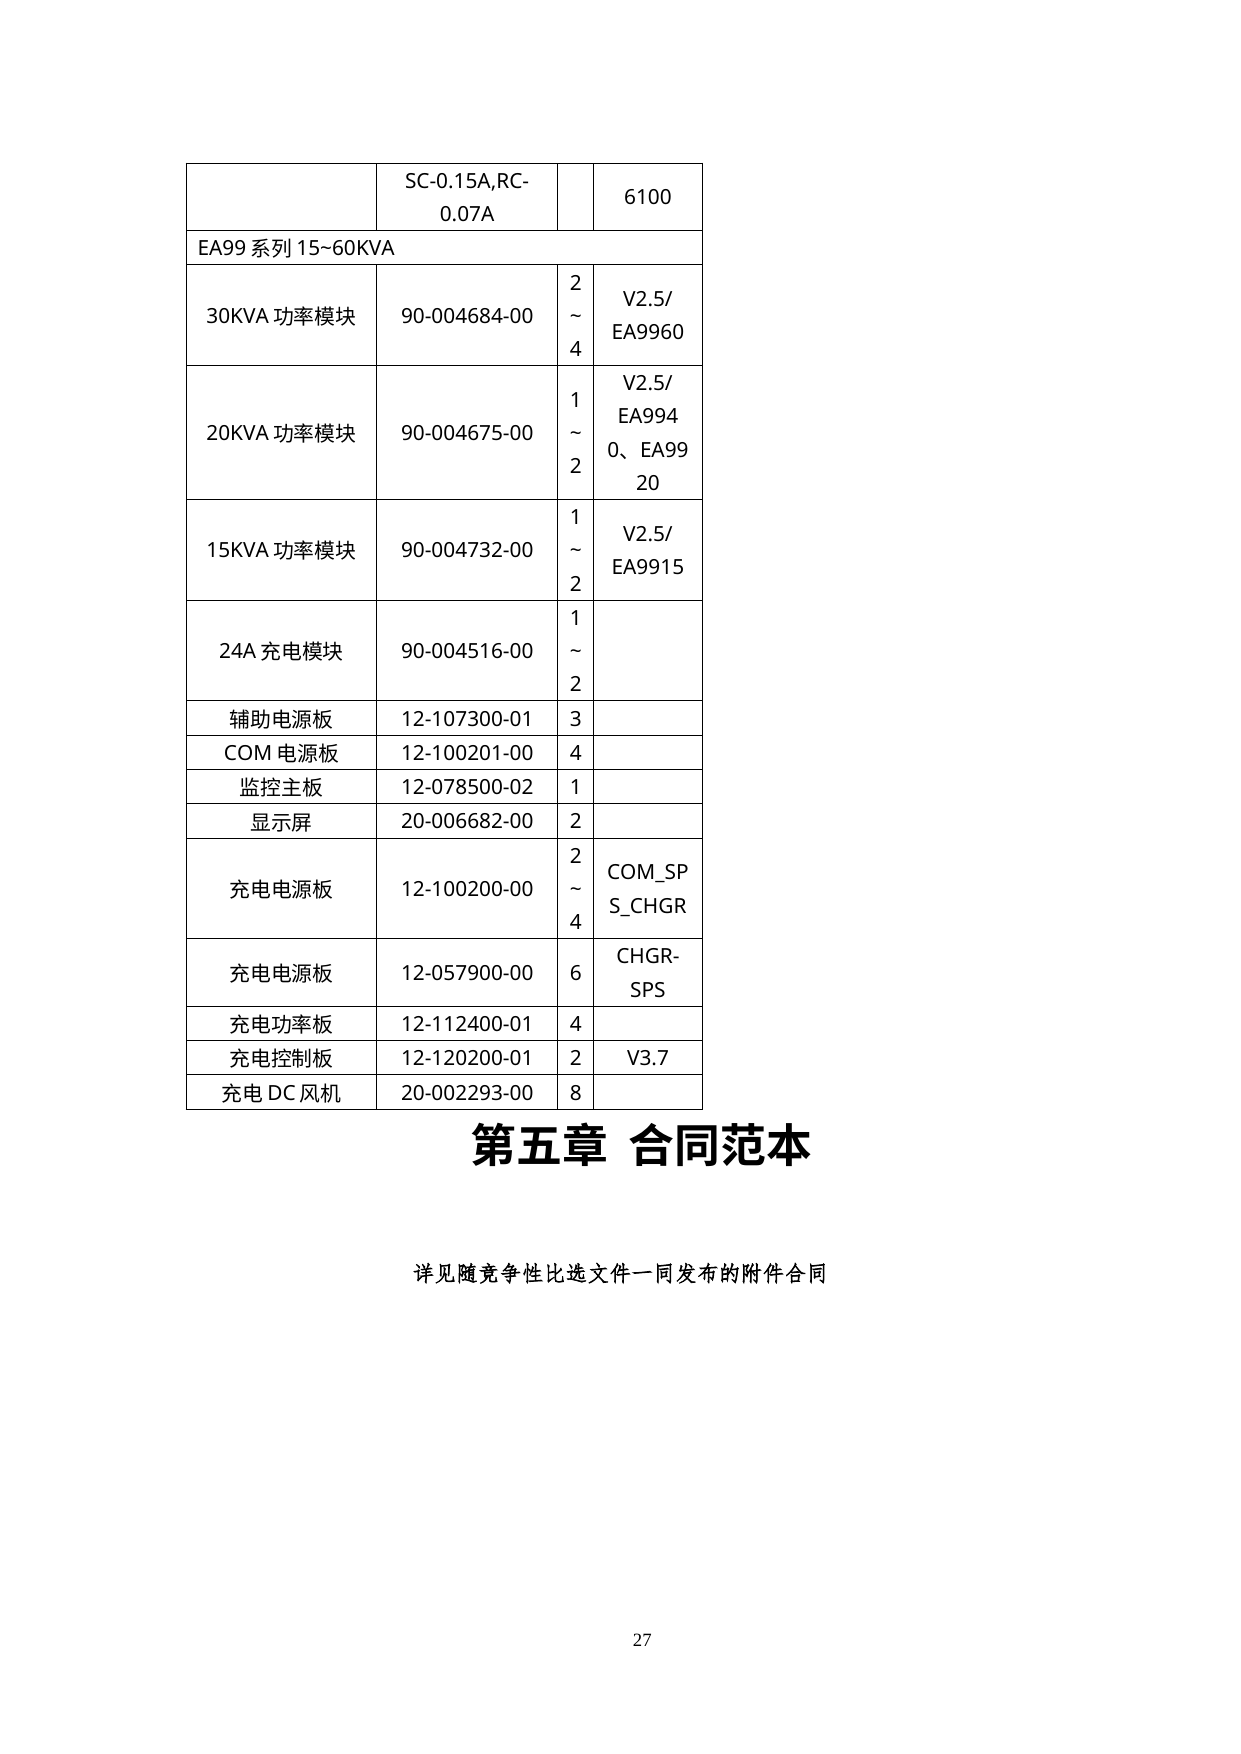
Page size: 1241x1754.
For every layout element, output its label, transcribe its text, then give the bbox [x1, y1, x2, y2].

table_cell 3 [558, 701, 593, 735]
table_cell 充电电源板 [187, 939, 376, 1006]
table_cell 1~2 [558, 366, 593, 499]
table_cell [594, 804, 702, 837]
table_cell 2 [558, 1041, 593, 1074]
table_cell EA99系列15~60KVA [187, 231, 702, 264]
table_cell 充电电源板 [187, 839, 376, 938]
table_cell 15KVA功率模块 [187, 500, 376, 600]
table_cell 12-107300-01 [377, 701, 557, 735]
table_cell [594, 770, 702, 803]
table_cell 90-004684-00 [377, 265, 557, 365]
table_cell [594, 1075, 702, 1108]
table_cell V3.7 [594, 1041, 702, 1074]
table_cell 充电DC风机 [187, 1075, 376, 1108]
table_cell 90-004675-00 [377, 366, 557, 499]
table_cell V2.5/EA9960 [594, 265, 702, 365]
table_cell 6 [558, 939, 593, 1006]
table_cell V2.5/EA9915 [594, 500, 702, 600]
table_cell 2 [558, 804, 593, 837]
table_cell 12-078500-02 [377, 770, 557, 803]
text 详见随竞争性比选文件一同发布的附件合同 [188, 1255, 1052, 1288]
table_cell 充电功率板 [187, 1007, 376, 1040]
table_cell COM电源板 [187, 736, 376, 769]
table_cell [377, 164, 557, 230]
table_cell 20-006682-00 [377, 804, 557, 837]
table_cell 12-100200-00 [377, 839, 557, 938]
table_cell 20KVA功率模块 [187, 366, 376, 499]
table_cell COM_SPS_CHGR [594, 839, 702, 938]
table_cell 1 [558, 770, 593, 803]
table_cell 20-002293-00 [377, 1075, 557, 1108]
table_cell 30KVA功率模块 [187, 265, 376, 365]
table_cell 2~4 [558, 839, 593, 938]
table_cell [594, 601, 702, 700]
table_cell 12-112400-01 [377, 1007, 557, 1040]
table_cell 显示屏 [187, 804, 376, 837]
table_cell 24A充电模块 [187, 601, 376, 700]
table_cell 监控主板 [187, 770, 376, 803]
table_cell 1~2 [558, 601, 593, 700]
table_cell [594, 736, 702, 769]
table_cell [594, 1007, 702, 1040]
table_cell 90-004732-00 [377, 500, 557, 600]
table_cell CHGR-SPS [594, 939, 702, 1006]
table_cell 4 [558, 736, 593, 769]
table_cell 90-004516-00 [377, 601, 557, 700]
text 第五章 合同范本 [188, 1109, 1052, 1176]
table_cell 12-120200-01 [377, 1041, 557, 1074]
table_cell J.85.2D06100 [594, 164, 702, 230]
table_cell 8 [558, 1075, 593, 1108]
table_cell 12-057900-00 [377, 939, 557, 1006]
table_cell 12-100201-00 [377, 736, 557, 769]
table_cell 2~4 [558, 265, 593, 365]
table_cell 充电控制板 [187, 1041, 376, 1074]
table_cell [594, 701, 702, 735]
table_cell 1~2 [558, 500, 593, 600]
table_cell 4 [558, 1007, 593, 1040]
table_cell 1 [558, 164, 593, 230]
table_cell 辅助电源板 [187, 701, 376, 735]
table_cell V2.5/EA9940、EA9920 [594, 366, 702, 499]
